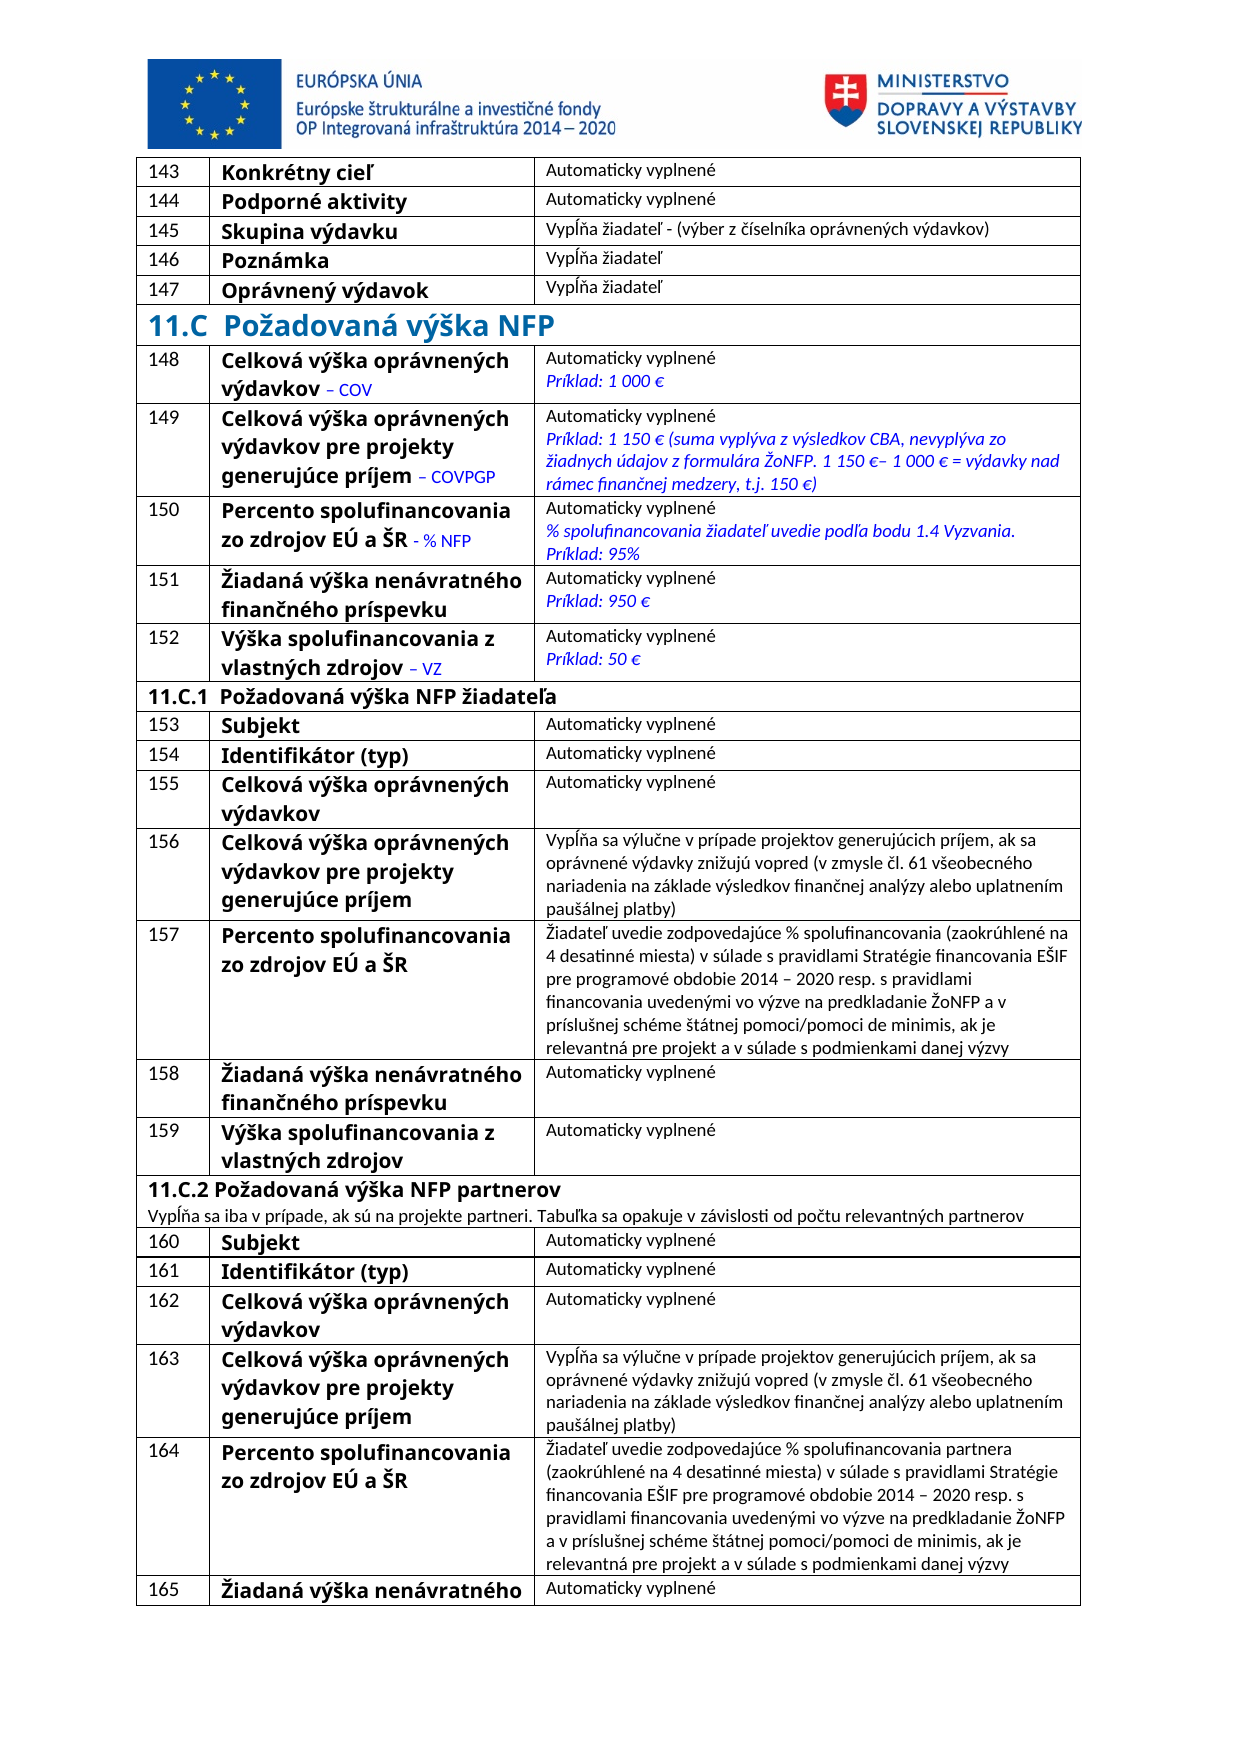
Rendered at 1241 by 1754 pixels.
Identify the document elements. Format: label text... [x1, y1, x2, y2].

table_cell Vypĺňa žiadateľ - (výber z číselníka oprávnených výdavkov) [535, 217, 1080, 245]
table_cell Celková výška oprávnených výdavkov – COV [210, 346, 534, 403]
table_cell Automaticky vyplnené [535, 771, 1080, 827]
table_cell Žiadateľ uvedie zodpovedajúce % spolufinancovania (zaokrúhlené na 4 desatinné miesta) v súlade s pravidlami Stratégie financovania EŠIF pre programové obdobie 2014 – 2020 resp. s pravidlami financovania uvedenými vo výzve na predkladanie ŽoNFP a v príslušnej schéme štátnej pomoci/pomoci de minimis, ak je relevantná pre projekt a v súlade s podmienkami danej výzvy [535, 921, 1080, 1059]
table_cell Celková výška oprávnených výdavkov pre projekty generujúce príjem [210, 829, 534, 920]
table_cell Percento spolufinancovania zo zdrojov EÚ a ŠR - % NFP [210, 497, 534, 565]
table_cell Podporné aktivity [210, 187, 534, 216]
table_cell 148 [137, 346, 209, 403]
picture [147, 59, 1082, 149]
table_cell Automaticky vyplnené [535, 1258, 1080, 1286]
table_cell Subjekt [210, 1228, 534, 1256]
table_cell Vypĺňa žiadateľ [535, 246, 1080, 275]
table_cell 155 [137, 771, 209, 827]
table_cell Výška spolufinancovania z vlastných zdrojov [210, 1118, 534, 1174]
table_cell Percento spolufinancovania zo zdrojov EÚ a ŠR [210, 921, 534, 1059]
table_cell 160 [137, 1228, 209, 1256]
table_cell 152 [137, 624, 209, 681]
table_cell Žiadateľ uvedie zodpovedajúce % spolufinancovania partnera (zaokrúhlené na 4 desatinné miesta) v súlade s pravidlami Stratégie financovania EŠIF pre programové obdobie 2014 – 2020 resp. s pravidlami financovania uvedenými vo výzve na predkladanie ŽoNFP a v príslušnej schéme štátnej pomoci/pomoci de minimis, ak je relevantná pre projekt a v súlade s podmienkami danej výzvy [535, 1438, 1080, 1575]
table_cell Automaticky vyplnené Príklad: 1 000 € [535, 346, 1080, 403]
table_cell 151 [137, 566, 209, 623]
table_cell 163 [137, 1345, 209, 1437]
table_cell 156 [137, 829, 209, 920]
table_cell 153 [137, 712, 209, 740]
table_cell 149 [137, 404, 209, 496]
table_cell Vypĺňa žiadateľ [535, 276, 1080, 304]
table_cell Identifikátor (typ) [210, 1258, 534, 1286]
table_cell Žiadaná výška nenávratného finančného príspevku [210, 1576, 534, 1604]
table_cell Identifikátor (typ) [210, 741, 534, 769]
table_cell 161 [137, 1258, 209, 1286]
table_cell Automaticky vyplnené Príklad: 950 € [535, 566, 1080, 623]
table_cell Automaticky vyplnené Príklad: 1 150 € (suma vyplýva z výsledkov CBA, nevyplýva zo žiadnych údajov z formulára ŽoNFP. 1 150 €– 1 000 € = výdavky nad rámec finančnej medzery, t.j. 150 €) [535, 404, 1080, 496]
table_cell Automaticky vyplnené Príklad: 50 € [535, 624, 1080, 681]
table_cell Celková výška oprávnených výdavkov pre projekty generujúce príjem – COVPGP [210, 404, 534, 496]
table_cell Celková výška oprávnených výdavkov pre projekty generujúce príjem [210, 1345, 534, 1437]
table_cell Celková výška oprávnených výdavkov [210, 771, 534, 827]
table_cell Celková výška oprávnených výdavkov [210, 1287, 534, 1344]
table_cell 11.C.2 Požadovaná výška NFP partnerov Vypĺňa sa iba v prípade, ak sú na projekte partneri. Tabuľka sa opakuje v závislosti od počtu relevantných partnerov [137, 1176, 1080, 1227]
table_cell 157 [137, 921, 209, 1059]
table_cell Automaticky vyplnené % spolufinancovania žiadateľ uvedie podľa bodu 1.4 Vyzvania. Príklad: 95% [535, 497, 1080, 565]
table_cell 144 [137, 187, 209, 216]
table_cell 164 [137, 1438, 209, 1575]
table_cell 147 [137, 276, 209, 304]
table_cell 146 [137, 246, 209, 275]
table_cell 162 [137, 1287, 209, 1344]
table_cell Výška spolufinancovania z vlastných zdrojov – VZ [210, 624, 534, 681]
table_cell Poznámka [210, 246, 534, 275]
table_cell Žiadaná výška nenávratného finančného príspevku [210, 566, 534, 623]
table_cell Žiadaná výška nenávratného finančného príspevku [210, 1060, 534, 1117]
table_cell Automaticky vyplnené [535, 187, 1080, 216]
table_cell Automaticky vyplnené [535, 1287, 1080, 1344]
table_cell 11.C.1 Požadovaná výška NFP žiadateľa [137, 682, 1080, 711]
table_cell Percento spolufinancovania zo zdrojov EÚ a ŠR [210, 1438, 534, 1575]
table_cell Automaticky vyplnené [535, 741, 1080, 769]
table_cell Oprávnený výdavok [210, 276, 534, 304]
table_cell 154 [137, 741, 209, 769]
table_cell Automaticky vyplnené [535, 1060, 1080, 1117]
table_cell Automaticky vyplnené [535, 1576, 1080, 1604]
table_cell 159 [137, 1118, 209, 1174]
table_cell 158 [137, 1060, 209, 1117]
table_cell Automaticky vyplnené [535, 158, 1080, 186]
table_cell 145 [137, 217, 209, 245]
table_cell 143 [137, 158, 209, 186]
table_cell Subjekt [210, 712, 534, 740]
table_cell Automaticky vyplnené [535, 712, 1080, 740]
table_cell Automaticky vyplnené [535, 1118, 1080, 1174]
table_cell Vypĺňa sa výlučne v prípade projektov generujúcich príjem, ak sa oprávnené výdavky znižujú vopred (v zmysle čl. 61 všeobecného nariadenia na základe výsledkov finančnej analýzy alebo uplatnením paušálnej platby) [535, 829, 1080, 920]
table_cell Automaticky vyplnené [535, 1228, 1080, 1256]
table_cell 150 [137, 497, 209, 565]
table_cell Skupina výdavku [210, 217, 534, 245]
table_cell Vypĺňa sa výlučne v prípade projektov generujúcich príjem, ak sa oprávnené výdavky znižujú vopred (v zmysle čl. 61 všeobecného nariadenia na základe výsledkov finančnej analýzy alebo uplatnením paušálnej platby) [535, 1345, 1080, 1437]
table_cell 165 [137, 1576, 209, 1604]
table_cell Konkrétny cieľ [210, 158, 534, 186]
table_cell 11.C Požadovaná výška NFP [137, 305, 1080, 345]
